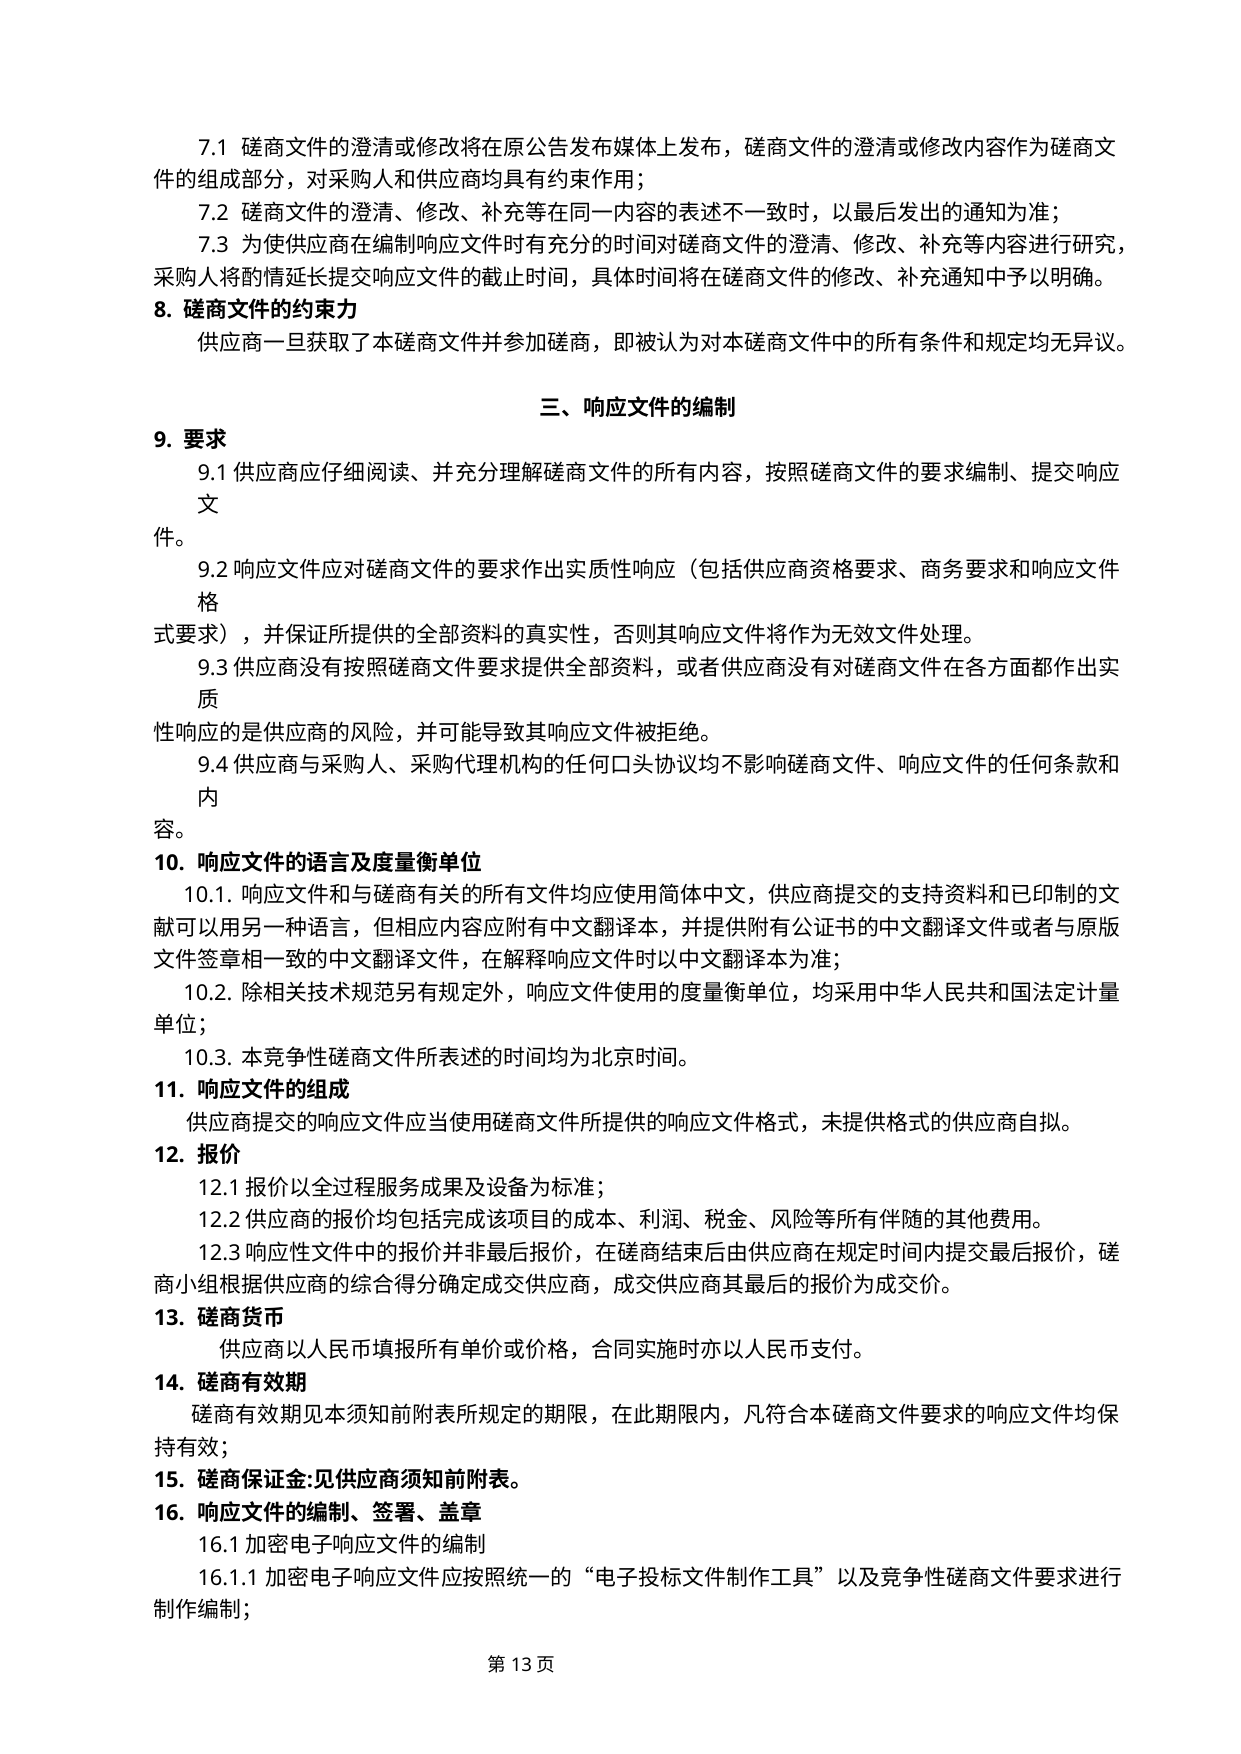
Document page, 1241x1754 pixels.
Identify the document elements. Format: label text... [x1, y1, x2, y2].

text 供应商以人民币填报所有单价或价格，合同实施时亦以人民币支付。 [153, 1332, 1122, 1364]
text 12.1报价以全过程服务成果及设备为标准； [153, 1169, 1122, 1202]
text 9.3供应商没有按照磋商文件要求提供全部资料，或者供应商没有对磋商文件在各方面都作出实质 [197, 649, 1122, 714]
list 响应文件和与磋商有关的所有文件均应使用简体中文，供应商提交的支持资料和已印制的文献可以用另一种语言，但相应内容应附有中文翻译本，并提供附有公证书的中文翻译文件或者与原版文件签章相一致的中文翻译文件，在解释响应文件时以中文翻译本为准； [153, 877, 1122, 974]
list 磋商文件的约束力 [153, 292, 1122, 324]
text 供应商一旦获取了本磋商文件并参加磋商，即被认为对本磋商文件中的所有条件和规定均无异议。 [153, 324, 1122, 357]
text 式要求），并保证所提供的全部资料的真实性，否则其响应文件将作为无效文件处理。 [153, 617, 1122, 649]
list 本竞争性磋商文件所表述的时间均为北京时间。 [153, 1039, 1122, 1072]
text 容。 [153, 812, 1122, 844]
text 性响应的是供应商的风险，并可能导致其响应文件被拒绝。 [153, 714, 1122, 747]
text 供应商提交的响应文件应当使用磋商文件所提供的响应文件格式，未提供格式的供应商自拟。 [153, 1104, 1122, 1137]
list 磋商文件的澄清、修改、补充等在同一内容的表述不一致时，以最后发出的通知为准； [153, 194, 1122, 227]
list 磋商文件的澄清或修改将在原公告发布媒体上发布，磋商文件的澄清或修改内容作为磋商文件的组成部分，对采购人和供应商均具有约束作用； [153, 129, 1122, 194]
list 响应文件的编制、签署、盖章 [153, 1494, 1122, 1527]
text 12.2供应商的报价均包括完成该项目的成本、利润、税金、风险等所有伴随的其他费用。 [153, 1202, 1122, 1234]
text 16.1.1 加密电子响应文件应按照统一的“电子投标文件制作工具”以及竞争性磋商文件要求进行制作编制； [153, 1559, 1122, 1624]
list 磋商有效期 [153, 1364, 1122, 1397]
list 响应文件的语言及度量衡单位 [153, 844, 1122, 877]
list 为使供应商在编制响应文件时有充分的时间对磋商文件的澄清、修改、补充等内容进行研究，采购人将酌情延长提交响应文件的截止时间，具体时间将在磋商文件的修改、补充通知中予以明确。 [153, 227, 1122, 292]
subtitle 响应文件的编制 [153, 389, 1122, 422]
list 报价 [153, 1137, 1122, 1169]
text 磋商有效期见本须知前附表所规定的期限，在此期限内，凡符合本磋商文件要求的响应文件均保持有效； [154, 1397, 1122, 1462]
text 件。 [153, 519, 1122, 552]
text 9.1供应商应仔细阅读、并充分理解磋商文件的所有内容，按照磋商文件的要求编制、提交响应文 [197, 454, 1122, 519]
list 磋商保证金:见供应商须知前附表。 [153, 1462, 1122, 1494]
text 9.4供应商与采购人、采购代理机构的任何口头协议均不影响磋商文件、响应文件的任何条款和内 [197, 747, 1122, 812]
list 磋商货币 [153, 1299, 1122, 1332]
list 要求 [153, 422, 1122, 454]
text 9.2响应文件应对磋商文件的要求作出实质性响应（包括供应商资格要求、商务要求和响应文件格 [197, 552, 1122, 617]
text 16.1加密电子响应文件的编制 [153, 1527, 1122, 1559]
text 12.3响应性文件中的报价并非最后报价，在磋商结束后由供应商在规定时间内提交最后报价，磋商小组根据供应商的综合得分确定成交供应商，成交供应商其最后的报价为成交价。 [153, 1234, 1122, 1299]
list 除相关技术规范另有规定外，响应文件使用的度量衡单位，均采用中华人民共和国法定计量单位； [153, 974, 1122, 1039]
list 响应文件的组成 [153, 1072, 1122, 1104]
